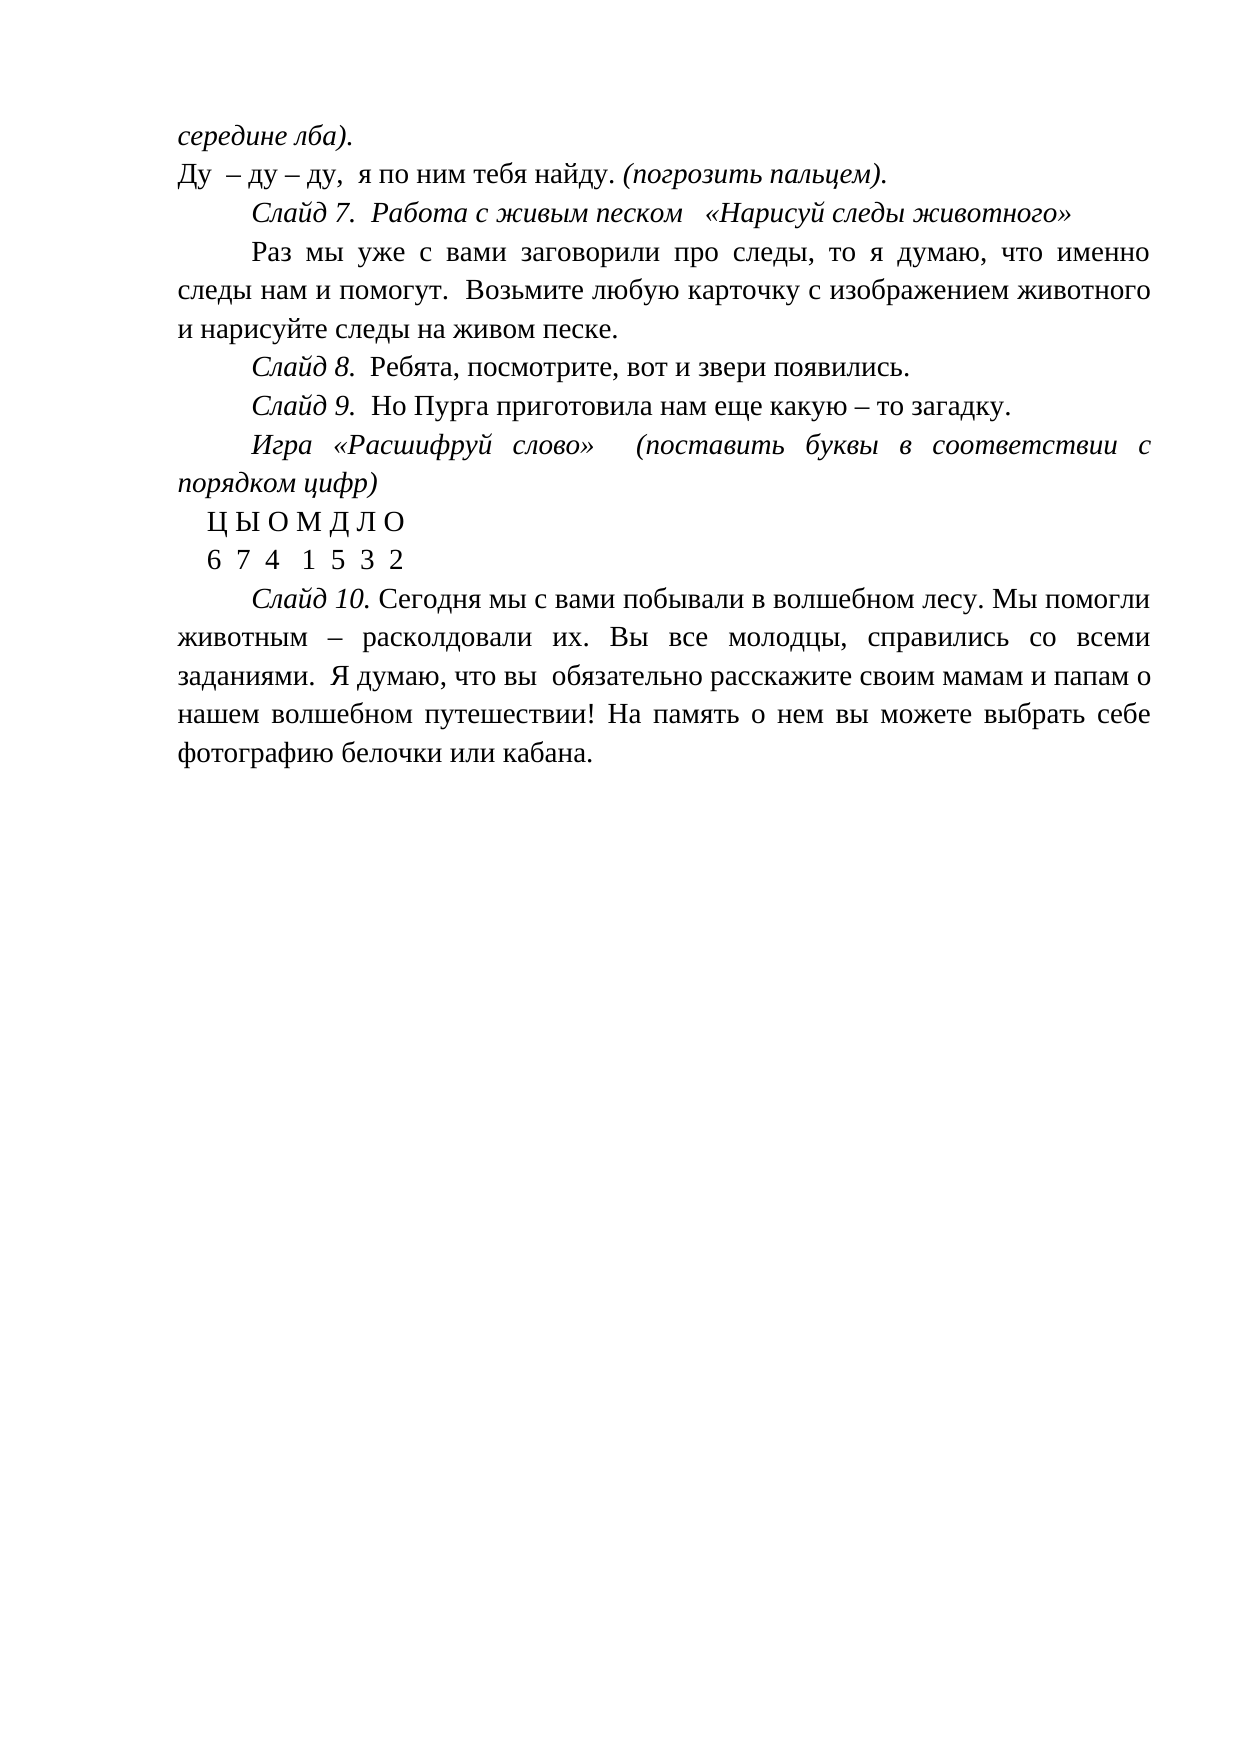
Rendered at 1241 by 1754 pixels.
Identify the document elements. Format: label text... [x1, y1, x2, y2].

text Слайд 7. Работа с живым песком «Нарисуй следы животного» [177, 195, 1152, 229]
text Слайд 8. Ребята, посмотрите, вот и звери появились. [177, 349, 1152, 383]
text Слайд 10. Сегодня мы с вами побывали в волшебном лесу. Мы помогли животным – расколдовали их. Вы все молодцы, справились со всеми заданиями. Я думаю, что вы обязательно расскажите своим мамам и папам о нашем волшебном путешествии! На память о нем вы можете выбрать себе фотографию белочки или кабана. [177, 581, 1152, 769]
text Слайд 9. Но Пурга приготовила нам еще какую – то загадку. [177, 388, 1152, 422]
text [177, 118, 1152, 190]
text 6 7 4 1 5 3 2 [177, 542, 1152, 576]
text Ц Ы О М Д Л О [177, 504, 1152, 537]
text Раз мы уже с вами заговорили про следы, то я думаю, что именно следы нам и помогут. Возьмите любую карточку с изображением животного и нарисуйте следы на живом песке. [177, 234, 1152, 344]
text Игра «Расшифруй слово» (поставить буквы в соответствии с порядком цифр) [177, 427, 1152, 499]
